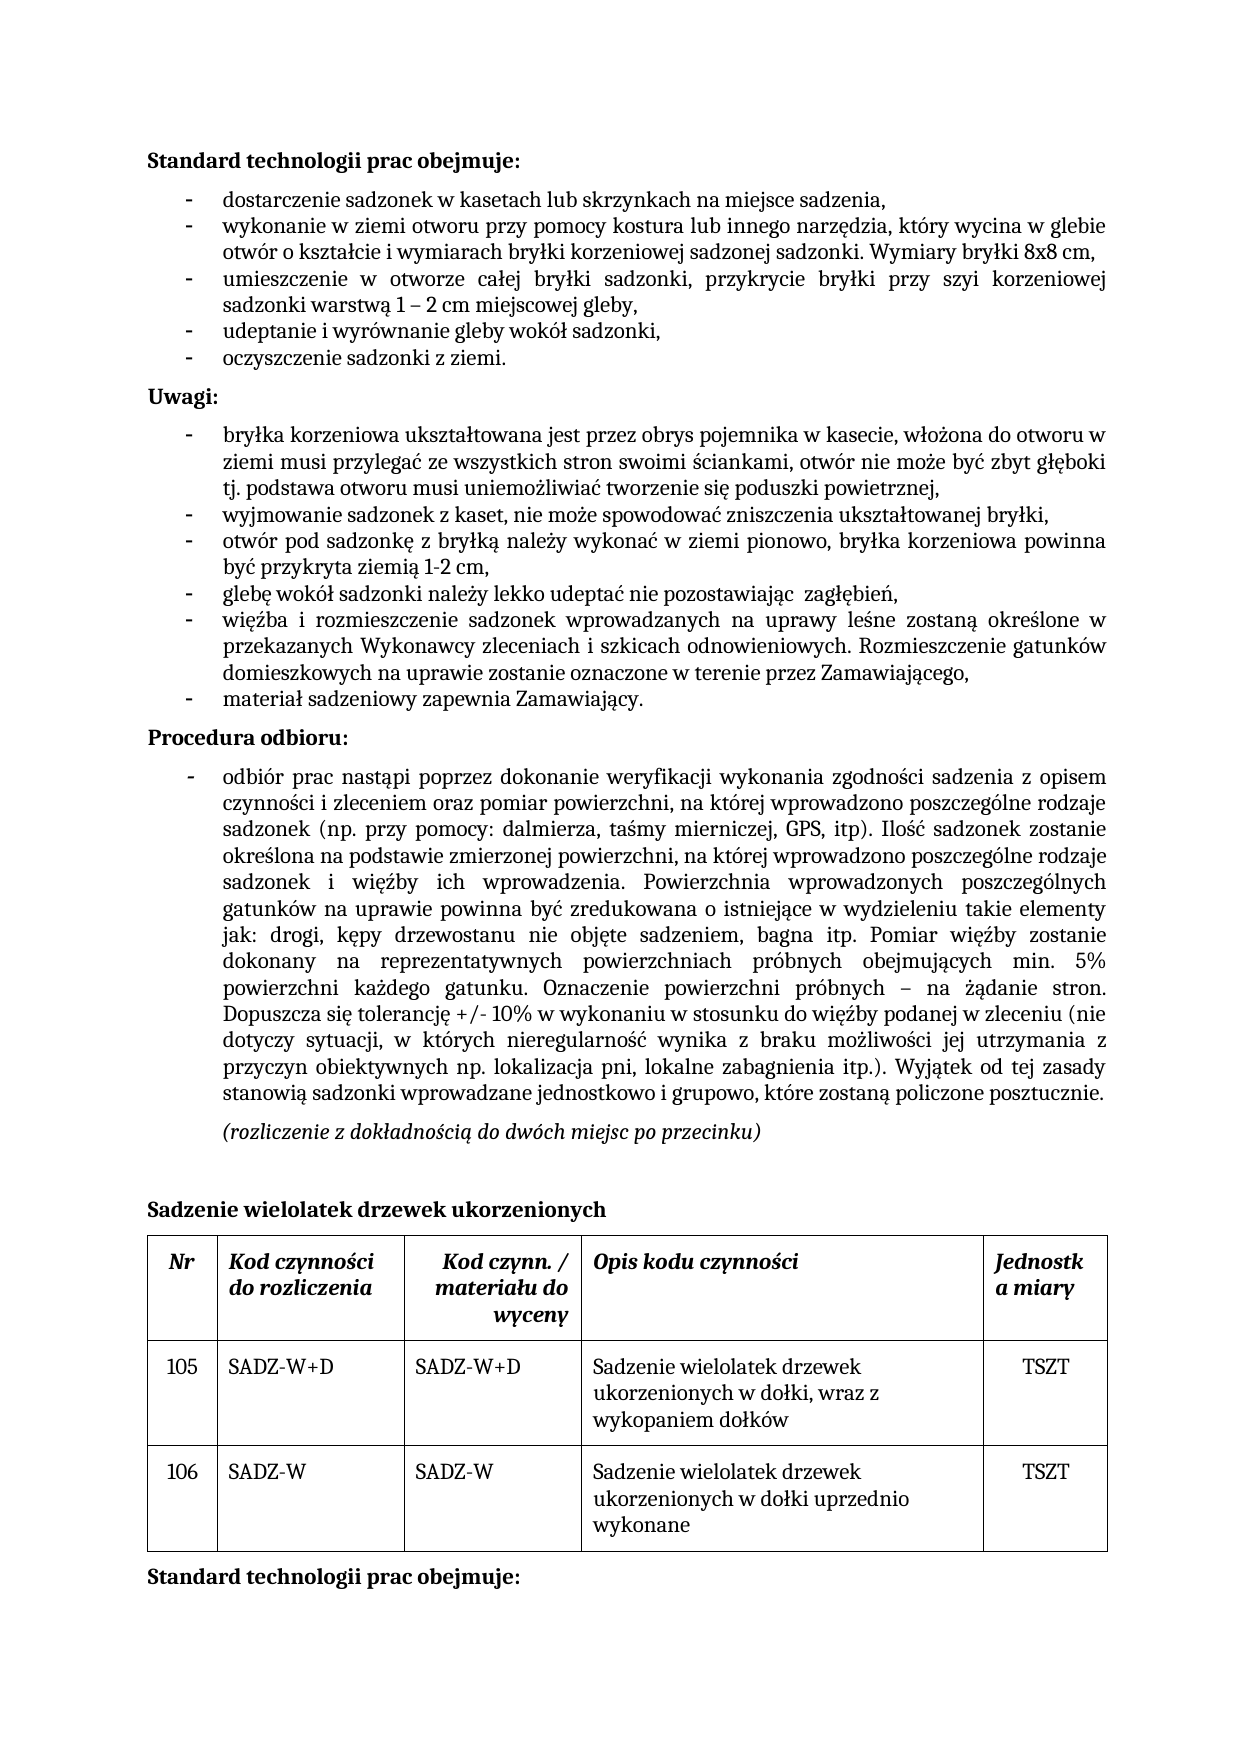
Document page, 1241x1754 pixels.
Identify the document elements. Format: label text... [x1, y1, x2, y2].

list odbiór prac nastąpi poprzez dokonanie weryfikacji wykonania zgodności sadzenia z opisem czynności i zleceniem oraz pomiar powierzchni, na której wprowadzono poszczególne rodzaje sadzonek (np. przy pomocy: dalmierza, taśmy mierniczej, GPS, itp). Ilość sadzonek zostanie określona na podstawie zmierzonej powierzchni, na której wprowadzono poszczególne rodzaje sadzonek i więźby ich wprowadzenia. Powierzchnia wprowadzonych poszczególnych gatunków na uprawie powinna być zredukowana o istniejące w wydzieleniu takie elementy jak: drogi, kępy drzewostanu nie objęte sadzeniem, bagna itp. Pomiar więźby zostanie dokonany na reprezentatywnych powierzchniach próbnych obejmujących min. 5% powierzchni każdego gatunku. Oznaczenie powierzchni próbnych – na żądanie stron. Dopuszcza się tolerancję +/- 10% w wykonaniu w stosunku do więźby podanej w zleceniu (nie dotyczy sytuacji, w których nieregularność wynika z braku możliwości jej utrzymania z przyczyn obiektywnych np. lokalizacja pni, lokalne zabagnienia itp.). Wyjątek od tej zasady stanowią sadzonki wprowadzane jednostkowo i grupowo, które zostaną policzone posztucznie. [185, 763, 1107, 1106]
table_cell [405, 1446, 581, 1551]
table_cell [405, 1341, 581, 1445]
list wyjmowanie sadzonek z kaset, nie może spowodować zniszczenia ukształtowanej bryłki, [185, 501, 1107, 528]
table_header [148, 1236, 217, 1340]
text (rozliczenie z dokładnością do dwóch miejsc po przecinku) [148, 1119, 1107, 1145]
text Procedura odbioru: [148, 725, 1107, 751]
list udeptanie i wyrównanie gleby wokół sadzonki, [185, 318, 1107, 344]
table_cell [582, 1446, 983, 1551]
text Uwagi: [148, 383, 1107, 410]
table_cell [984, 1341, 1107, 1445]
list bryłka korzeniowa ukształtowana jest przez obrys pojemnika w kasecie, włożona do otworu w ziemi musi przylegać ze wszystkich stron swoimi ściankami, otwór nie może być zbyt głęboki tj. podstawa otworu musi uniemożliwiać tworzenie się poduszki powietrznej, [185, 422, 1107, 501]
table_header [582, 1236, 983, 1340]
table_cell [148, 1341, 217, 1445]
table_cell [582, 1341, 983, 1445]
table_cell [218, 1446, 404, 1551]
list Sadzenie wielolatek drzewek ukorzenionych [148, 1196, 1107, 1223]
list wykonanie w ziemi otworu przy pomocy kostura lub innego narzędzia, który wycina w glebie otwór o kształcie i wymiarach bryłki korzeniowej sadzonej sadzonki. Wymiary bryłki 8x8 cm, [185, 213, 1107, 266]
list otwór pod sadzonkę z bryłką należy wykonać w ziemi pionowo, bryłka korzeniowa powinna być przykryta ziemią 1-2 cm, [185, 528, 1107, 580]
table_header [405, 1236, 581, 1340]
list glebę wokół sadzonki należy lekko udeptać nie pozostawiając zagłębień, [185, 580, 1107, 607]
list więźba i rozmieszczenie sadzonek wprowadzanych na uprawy leśne zostaną określone w przekazanych Wykonawcy zleceniach i szkicach odnowieniowych. Rozmieszczenie gatunków domieszkowych na uprawie zostanie oznaczone w terenie przez Zamawiającego, [185, 607, 1107, 686]
list materiał sadzeniowy zapewnia Zamawiający. [185, 686, 1107, 712]
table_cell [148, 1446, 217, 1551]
text Standard technologii prac obejmuje: [148, 1564, 1107, 1590]
list umieszczenie w otworze całej bryłki sadzonki, przykrycie bryłki przy szyi korzeniowej sadzonki warstwą 1 – 2 cm miejscowej gleby, [185, 266, 1107, 318]
text Standard technologii prac obejmuje: [148, 148, 1107, 174]
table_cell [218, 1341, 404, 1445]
list oczyszczenie sadzonki z ziemi. [185, 344, 1107, 371]
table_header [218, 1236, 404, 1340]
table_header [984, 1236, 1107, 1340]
list dostarczenie sadzonek w kasetach lub skrzynkach na miejsce sadzenia, [185, 186, 1107, 213]
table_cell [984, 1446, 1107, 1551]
